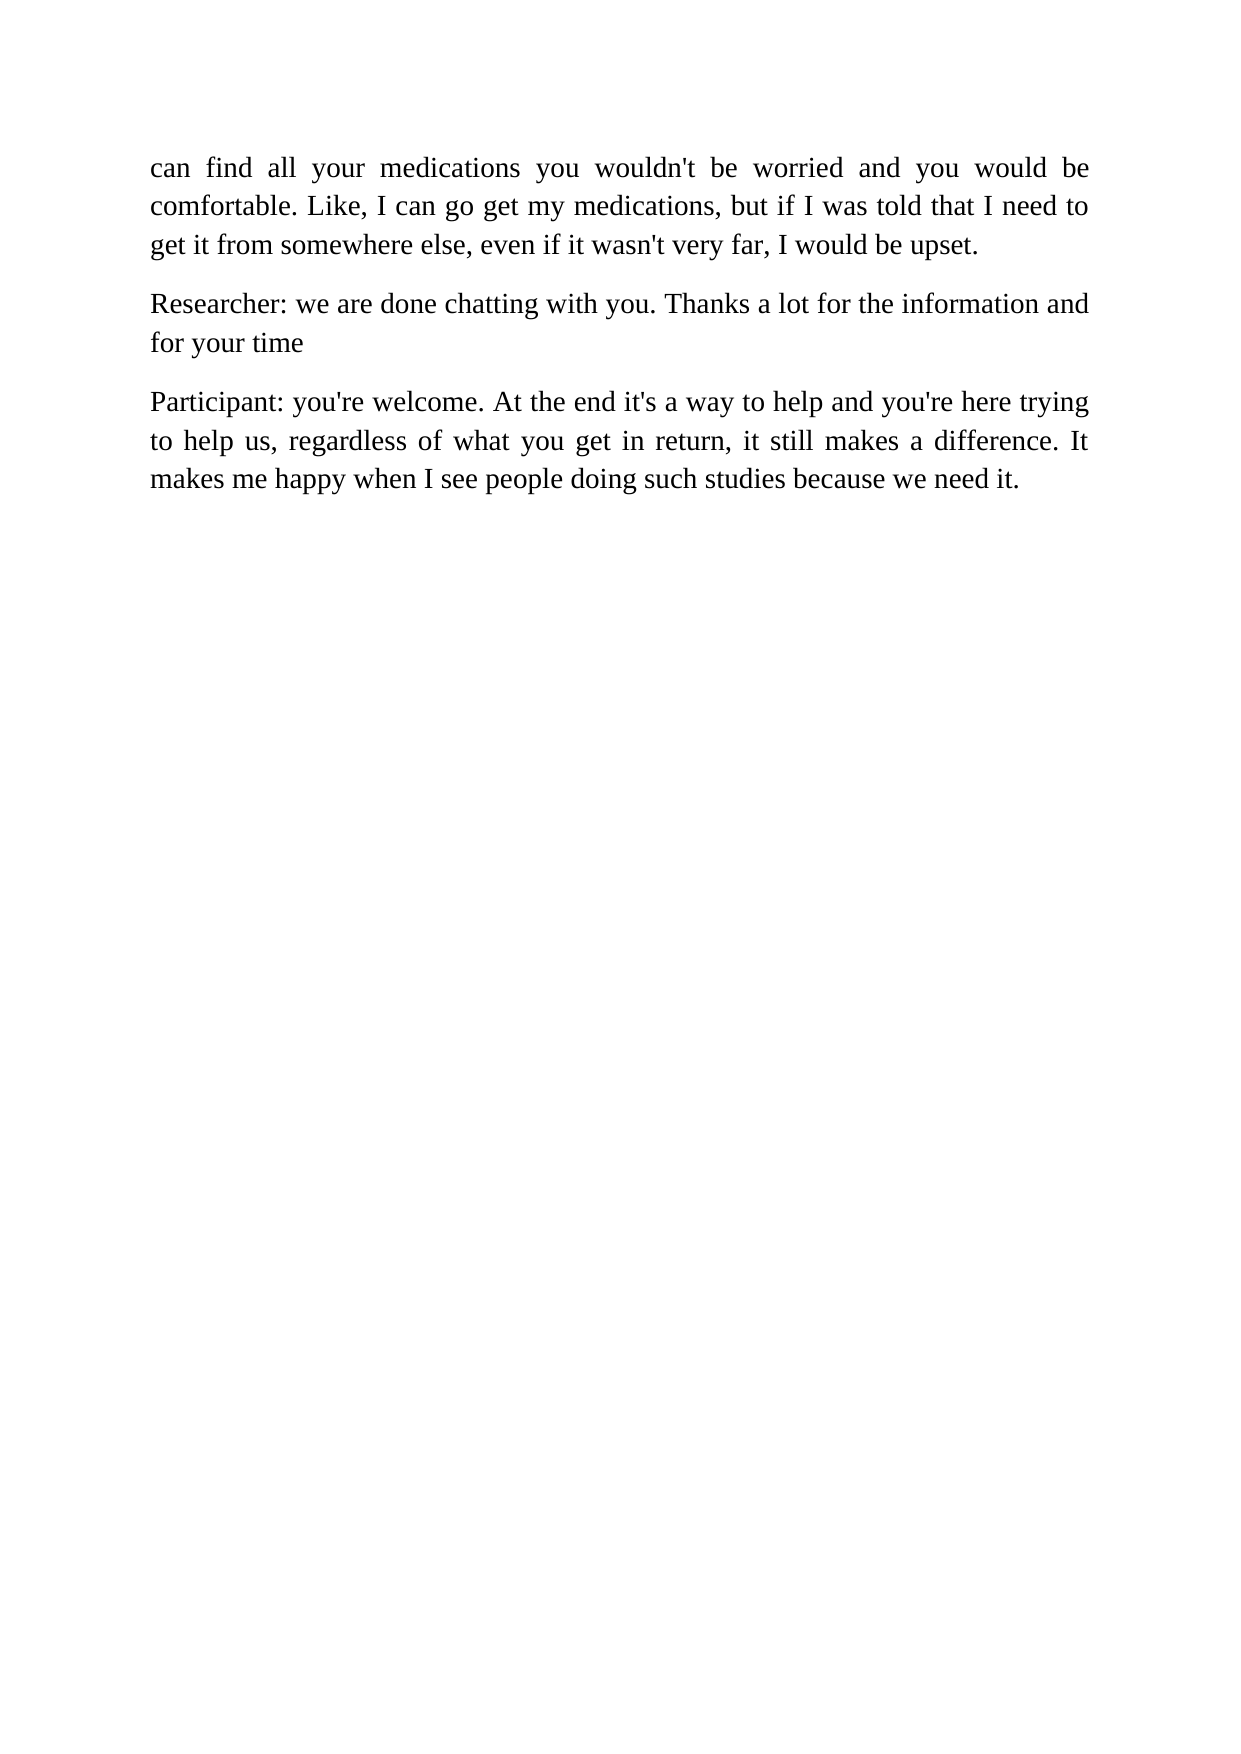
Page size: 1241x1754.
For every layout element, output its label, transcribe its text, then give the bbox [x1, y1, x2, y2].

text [150, 150, 1090, 261]
text Participant: you're welcome. At the end it's a way to help and you're here trying to help us, regardless of what you get in return, it still makes a difference. It makes me happy when I see people doing such studies because we need it. [150, 384, 1090, 495]
text Researcher: we are done chatting with you. Thanks a lot for the information and for your time [150, 286, 1090, 358]
